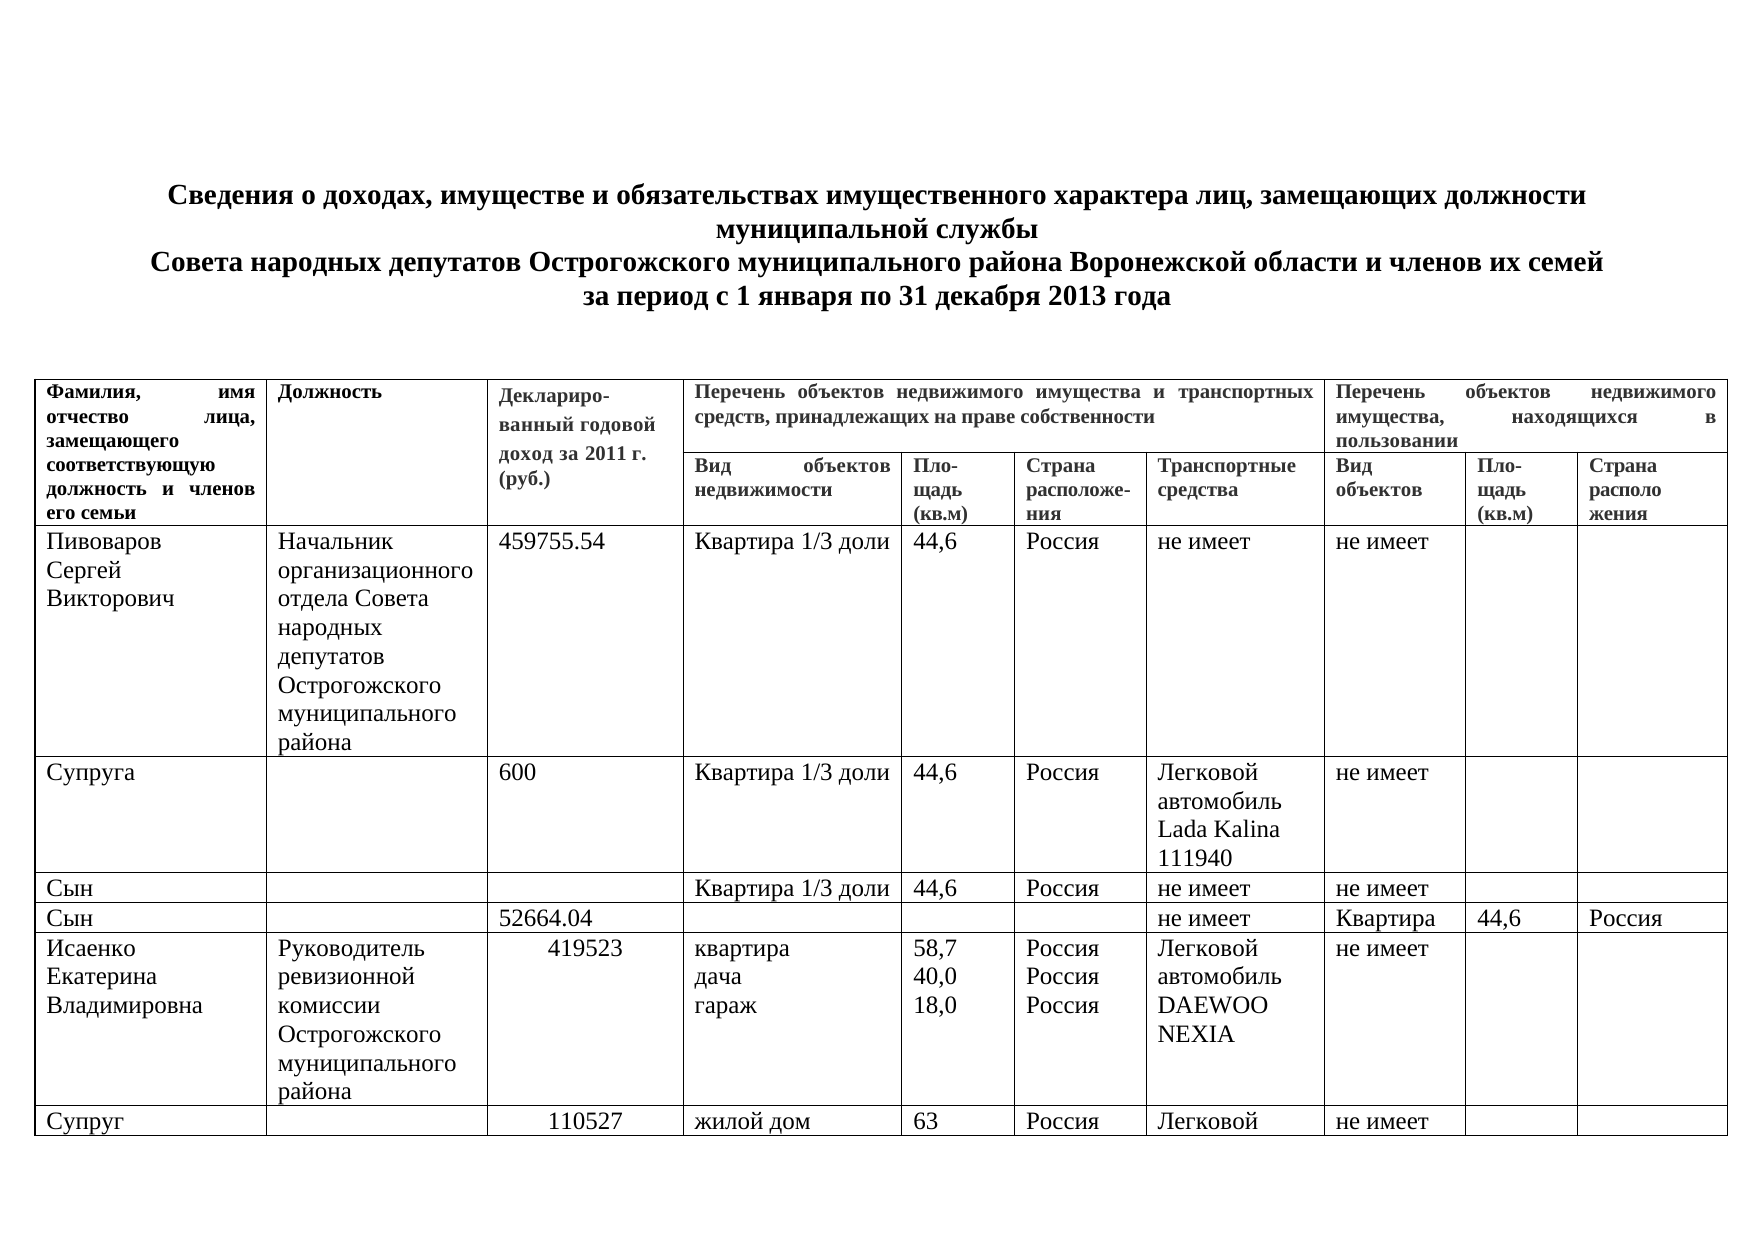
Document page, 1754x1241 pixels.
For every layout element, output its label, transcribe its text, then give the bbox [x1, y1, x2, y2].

table_cell Начальник организационного отдела Совета народных депутатов Острогожского муниципального района [267, 526, 487, 756]
table_cell [267, 903, 487, 932]
table_cell Квартира 1/3 доли [684, 526, 901, 756]
table_cell не имеет [1325, 526, 1465, 756]
table_cell 459755.54 [488, 526, 683, 756]
table_cell [1578, 1106, 1727, 1135]
table_cell [684, 903, 901, 932]
table_header Перечень объектов недвижимого имущества и транспортных средств, принадлежащих на праве собственности [684, 380, 1324, 452]
table_cell не имеет [1325, 873, 1465, 902]
table_cell Россия [1015, 873, 1146, 902]
table_cell [267, 873, 487, 902]
table_cell [1466, 933, 1577, 1105]
table_cell жилой дом гараж [684, 1106, 901, 1135]
table_cell 110527 [488, 1106, 683, 1135]
table_cell не имеет [1325, 933, 1465, 1105]
table_cell Пло-щадь (кв.м) [902, 453, 1014, 525]
table_cell Супруг [36, 1106, 266, 1135]
table_cell 52664.04 [488, 903, 683, 932]
table_cell Россия [1015, 757, 1146, 872]
table_cell Пло-щадь (кв.м) [1466, 453, 1577, 525]
table_cell Россия [1015, 526, 1146, 756]
table_cell Страна расположения [1578, 453, 1727, 525]
table_cell [902, 903, 1014, 932]
table_cell 44,6 [902, 873, 1014, 902]
table_cell Вид объектов [1325, 453, 1465, 525]
table_cell [1466, 1106, 1577, 1135]
table_cell [1578, 757, 1727, 872]
table_cell не имеет [1325, 1106, 1465, 1135]
table_header Перечень объектов недвижимого имущества, находящихся в пользовании [1325, 380, 1727, 452]
table_header Должность [267, 380, 487, 525]
table_cell не имеет [1147, 526, 1324, 756]
table_header Декларированный годовой доход за 2011 г. (руб.) [488, 380, 683, 525]
table_cell [1578, 933, 1727, 1105]
table_cell Сын [36, 903, 266, 932]
table_cell [1578, 526, 1727, 756]
table_cell Супруга [36, 757, 266, 872]
table_cell квартира дача гараж [684, 933, 901, 1105]
table_cell [1466, 757, 1577, 872]
table_cell [1466, 526, 1577, 756]
table_cell 44,6 [1466, 903, 1577, 932]
table_cell Страна расположения [1015, 453, 1146, 525]
table_cell Сын [36, 873, 266, 902]
table_cell [1466, 873, 1577, 902]
table_cell Россия Россия Россия [1015, 933, 1146, 1105]
table_cell Россия Россия [1015, 1106, 1146, 1135]
table_cell [267, 757, 487, 872]
table_cell Россия [1578, 903, 1727, 932]
table_cell Квартира 1/3 доли [684, 873, 901, 902]
table_header Фамилия, имя отчество лица, замещающего соответствующую должность и членов его семьи [36, 380, 266, 525]
table_cell 44,6 [902, 526, 1014, 756]
table_cell Квартира [1325, 903, 1465, 932]
table_cell не имеет [1325, 757, 1465, 872]
text Сведения о доходах, имуществе и обязательствах имущественного характера лиц, замещающих должности муниципальной службы [118, 177, 1636, 244]
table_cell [1147, 1106, 1324, 1135]
table_cell [267, 1106, 487, 1135]
table_cell Квартира 1/3 доли [684, 757, 901, 872]
table_cell 600 [488, 757, 683, 872]
table_cell 63 16 [902, 1106, 1014, 1135]
table_cell [1578, 873, 1727, 902]
table_cell 419523 [488, 933, 683, 1105]
table_cell Пивоваров Сергей Викторович [36, 526, 266, 756]
table_cell Исаенко Екатерина Владимировна [36, 933, 266, 1105]
table_cell Легковой автомобиль Lada Kalina 111940 [1147, 757, 1324, 872]
table_cell 58,7 40,0 18,0 [902, 933, 1014, 1105]
text Совета народных депутатов Острогожского муниципального района Воронежской области и членов их семей [118, 244, 1636, 278]
table_cell [488, 873, 683, 902]
text за период с 1 января по 31 декабря 2013 года [118, 278, 1636, 311]
table_cell Вид объектов недвижимости [684, 453, 901, 525]
table_cell Транспортные средства [1147, 453, 1324, 525]
table_cell не имеет [1147, 873, 1324, 902]
table_cell не имеет [1147, 903, 1324, 932]
table_cell [1015, 903, 1146, 932]
table_cell Руководитель ревизионной комиссии Острогожского муниципального района [267, 933, 487, 1105]
table_cell Легковой автомобиль DAEWOO NEXIA [1147, 933, 1324, 1105]
table_cell 44,6 [902, 757, 1014, 872]
